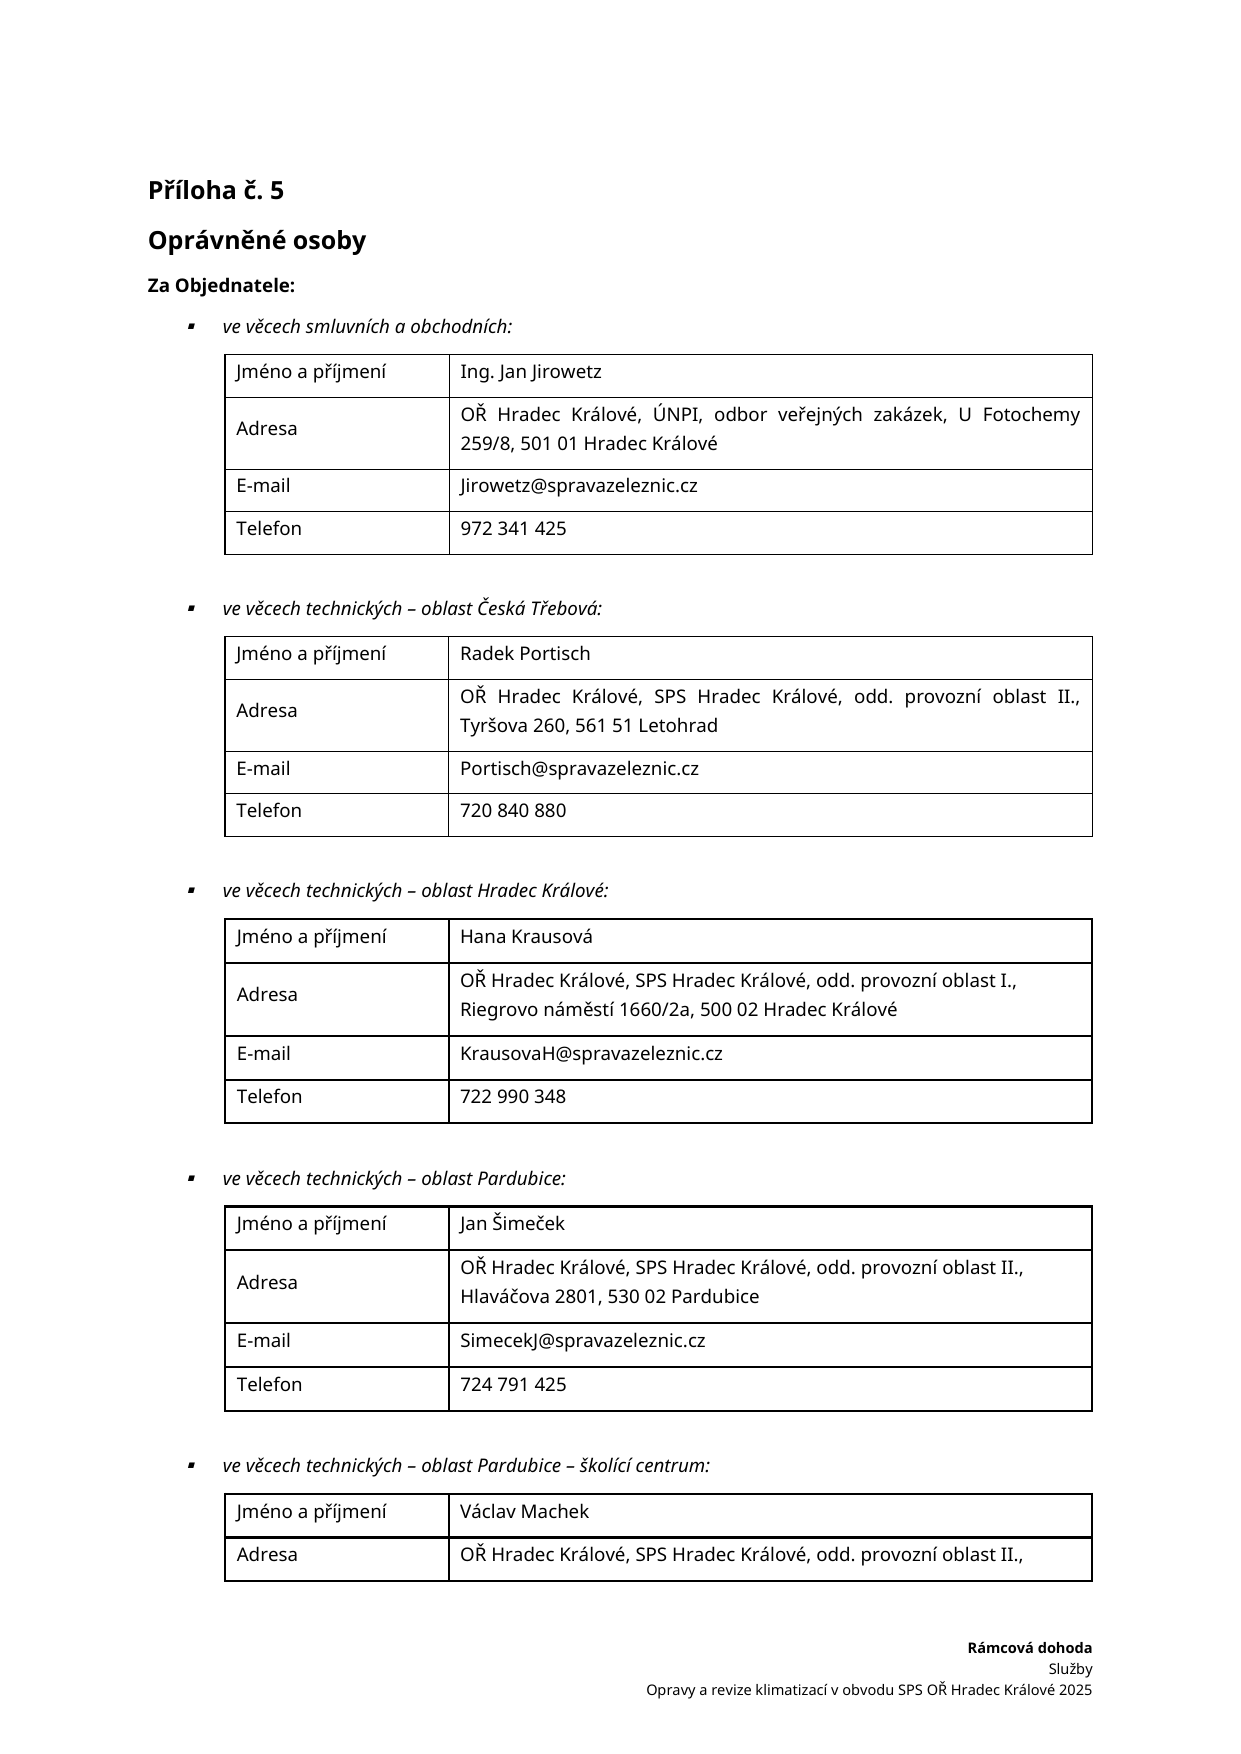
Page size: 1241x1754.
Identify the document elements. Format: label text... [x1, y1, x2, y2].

table_cell OŘ Hradec Králové, SPS Hradec Králové, odd. provozní oblast II., Hlaváčova 2801, 530 02 Pardubice [450, 1251, 1091, 1322]
table_cell 724 791 425 [450, 1368, 1091, 1409]
table_cell Jirowetz@spravazeleznic.cz [450, 470, 1092, 511]
table_header Jméno a příjmení [226, 355, 449, 397]
table_cell Adresa [226, 964, 448, 1035]
table_header Jméno a příjmení [226, 1208, 448, 1249]
table_cell OŘ Hradec Králové, SPS Hradec Králové, odd. provozní oblast II., Tyršova 260, 561 51 Letohrad [449, 680, 1092, 751]
list ve věcech technických – oblast Česká Třebová: [185, 595, 1093, 621]
list ve věcech smluvních a obchodních: [185, 313, 1093, 339]
table_header Jméno a příjmení [226, 637, 448, 679]
table_cell 720 840 880 [449, 794, 1092, 836]
table_cell Telefon [226, 794, 448, 836]
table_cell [450, 1539, 1091, 1580]
table_header Jméno a příjmení [226, 920, 448, 962]
table_cell E-mail [226, 470, 449, 511]
list ve věcech technických – oblast Hradec Králové: [185, 877, 1093, 903]
table_cell Portisch@spravazeleznic.cz [449, 752, 1092, 793]
table_header Václav Machek [450, 1495, 1091, 1536]
table_cell E-mail [226, 1324, 448, 1366]
table_cell E-mail [226, 752, 448, 793]
list ve věcech technických – oblast Pardubice: [185, 1165, 1093, 1190]
table_header Hana Krausová [450, 920, 1091, 962]
table_cell Adresa [226, 1539, 448, 1580]
table_cell Adresa [226, 680, 448, 751]
table_cell SimecekJ@spravazeleznic.cz [450, 1324, 1091, 1366]
table_header Radek Portisch [449, 637, 1092, 679]
text Oprávněné osoby [148, 223, 1093, 257]
table_cell Telefon [226, 512, 449, 554]
table_cell Adresa [226, 1251, 448, 1322]
table_cell KrausovaH@spravazeleznic.cz [450, 1037, 1091, 1078]
table_cell Telefon [226, 1368, 448, 1409]
text Za Objednatele: [148, 273, 1093, 298]
table_cell 972 341 425 [450, 512, 1092, 554]
table_header Ing. Jan Jirowetz [450, 355, 1092, 397]
table_cell Telefon [226, 1081, 448, 1122]
text Příloha č. 5 [148, 173, 1093, 207]
table_cell 722 990 348 [450, 1081, 1091, 1122]
table_cell Adresa [226, 398, 449, 468]
table_header Jan Šimeček [450, 1208, 1091, 1249]
table_cell E-mail [226, 1037, 448, 1078]
table_cell OŘ Hradec Králové, SPS Hradec Králové, odd. provozní oblast I., Riegrovo náměstí 1660/2a, 500 02 Hradec Králové [450, 964, 1091, 1035]
table_header Jméno a příjmení [226, 1495, 448, 1536]
table_cell OŘ Hradec Králové, ÚNPI, odbor veřejných zakázek, U Fotochemy 259/8, 501 01 Hradec Králové [450, 398, 1092, 468]
list ve věcech technických – oblast Pardubice – školící centrum: [185, 1452, 1093, 1478]
